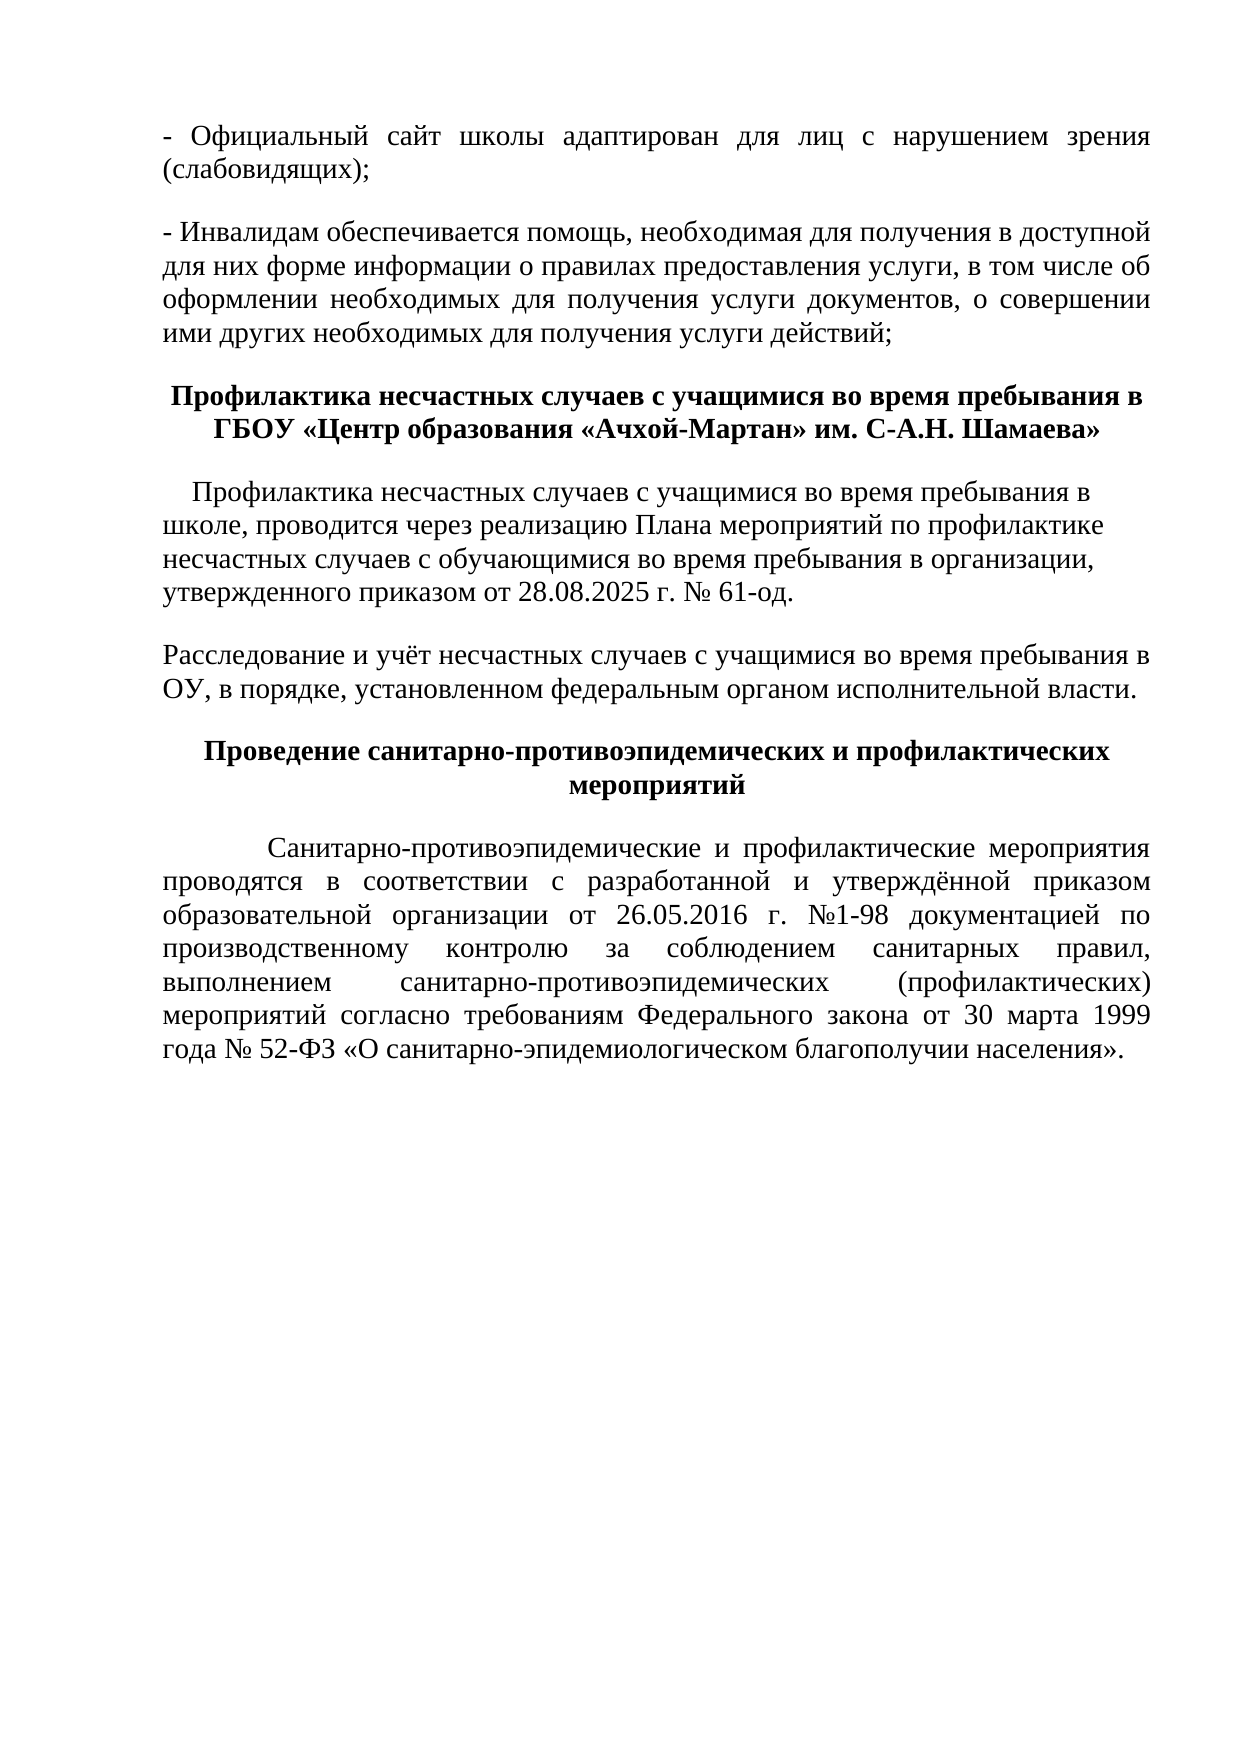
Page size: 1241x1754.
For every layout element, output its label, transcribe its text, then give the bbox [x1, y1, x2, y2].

text Проведение санитарно-противоэпидемических и профилактических мероприятий [162, 733, 1152, 801]
text Расследование и учёт несчастных случаев с учащимися во время пребывания в ОУ, в порядке, установленном федеральным органом исполнительной власти. [162, 637, 1152, 704]
text - Официальный сайт школы адаптирован для лиц с нарушением зрения (слабовидящих); [162, 118, 1152, 185]
text Санитарно-противоэпидемические и профилактические мероприятия проводятся в соответствии с разработанной и утверждённой приказом образовательной организации от 26.05.2016 г. №1-98 документацией по производственному контролю за соблюдением санитарных правил, выполнением санитарно-противоэпидемических (профилактических) мероприятий согласно требованиям Федерального закона от 30 марта 1999 года № 52-ФЗ «О санитарно-эпидемиологическом благополучии населения». [162, 830, 1152, 1064]
text Профилактика несчастных случаев с учащимися во время пребывания в школе, проводится через реализацию Плана мероприятий по профилактике несчастных случаев с обучающимися во время пребывания в организации, утвержденного приказом от 28.08.2025 г. № 61-од. [162, 474, 1152, 608]
text - Инвалидам обеспечивается помощь, необходимая для получения в доступной для них форме информации о правилах предоставления услуги, в том числе об оформлении необходимых для получения услуги документов, о совершении ими других необходимых для получения услуги действий; [162, 214, 1152, 348]
text Профилактика несчастных случаев с учащимися во время пребывания в ГБОУ «Центр образования «Ачхой-Мартан» им. С-А.Н. Шамаева» [162, 378, 1152, 445]
